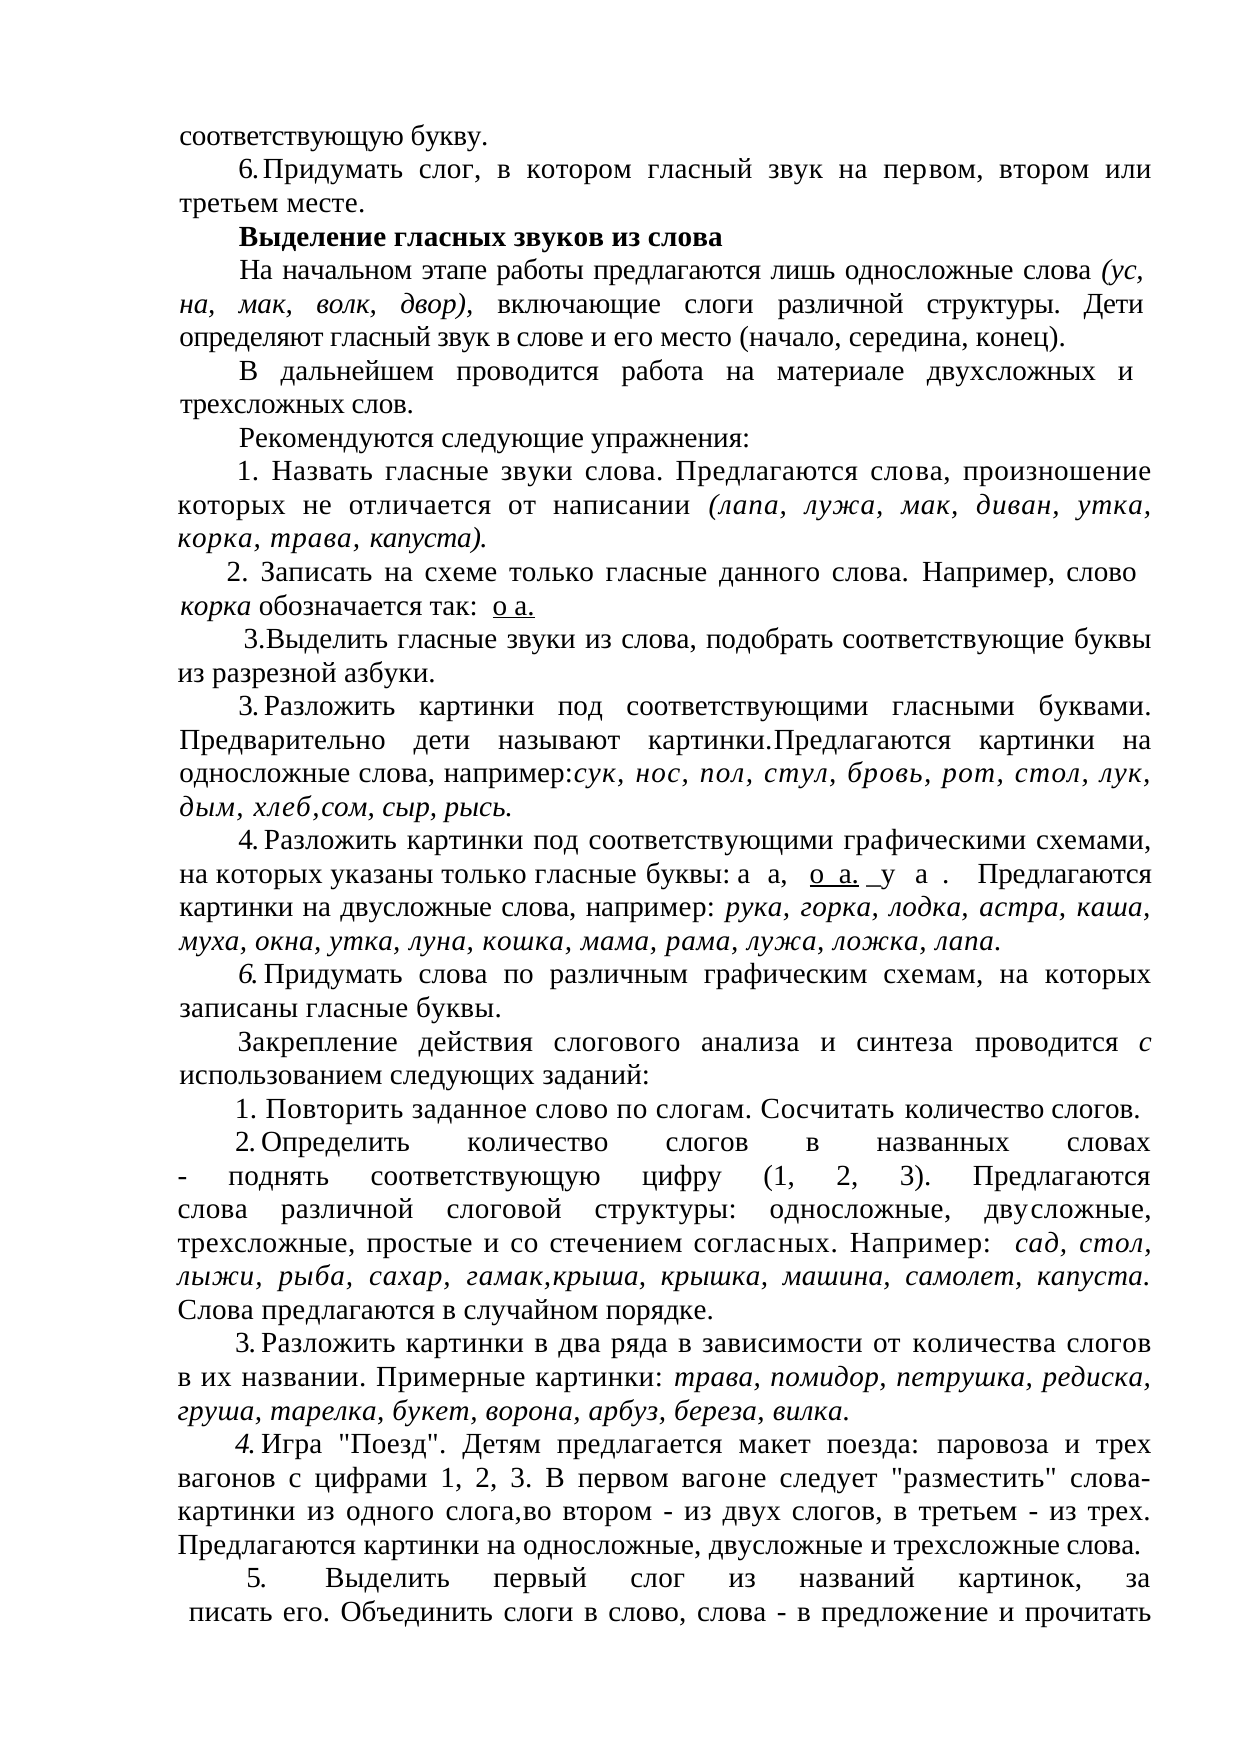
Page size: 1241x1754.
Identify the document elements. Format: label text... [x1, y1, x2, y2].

text 2. Записать на схеме только гласные данного слова. Например, слово корка обозначается так: о а. [180, 554, 1137, 621]
list Разложить картинки под соответствующими гласными буквами. Предварительно дети называют картинки.Предлагаются картинки на односложные слова, например:сук, нос, пол, стул, бровь, рот, стол, лук, дым, хлеб,сом, сыр, рысь. [179, 688, 1152, 822]
text 1. Повторить заданное слово по слогам. Сосчитать количество слогов. [179, 1091, 1152, 1124]
list Разложить картинки в два ряда в зависимости от количества слогов в их названии. Примерные картинки: трава, помидор, петрушка, редиска, груша, тарелка, букет, ворона, арбуз, береза, вилка. [177, 1326, 1152, 1426]
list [179, 118, 1152, 152]
text Закрепление действия слогового анализа и синтеза проводится с использованием следующих заданий: [179, 1024, 1152, 1091]
text 1. Назвать гласные звуки слова. Предлагаются слова, произношение которых не отличается от написании (лапа, лужа, мак, диван, утка, корка, трава, капуста). [177, 453, 1152, 554]
list Разложить картинки под соответствующими графическими схемами, на которых указаны только гласные буквы: а а, о а. _у а . Предлагаются картинки на двусложные слова, например: рука, горка, лодка, астра, каша, муха, окна, утка, луна, кошка, мама, рама, лужа, ложка, лапа. [179, 822, 1152, 957]
text 3.Выделить гласные звуки из слова, подобрать соответствующие буквы из разрезной азбуки. [177, 621, 1152, 688]
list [189, 1560, 1152, 1627]
list Придумать слог, в котором гласный звук на первом, втором или третьем месте. [179, 152, 1152, 219]
text 6. Придумать слова по различным графическим схемам, на которых записаны гласные буквы. [179, 957, 1152, 1024]
text На начальном этапе работы предлагаются лишь односложные слова (ус, на, мак, волк, двор), включающие слоги различной структуры. Дети определяют гласный звук в слове и его место (начало, середина, конец). [179, 252, 1144, 353]
list Игра "Поезд". Детям предлагается макет поезда: паровоза и трех вагонов с цифрами 1, 2, 3. В первом вагоне следует "разместить" слова-картинки из одного слога,во втором - из двух слогов, в третьем - из трех. Предлагаются картинки на односложные, двусложные и трехсложные слова. [177, 1426, 1152, 1560]
text Выделение гласных звуков из слова [239, 219, 1152, 252]
list Определить количество слогов в названных словах - поднять соответствующую цифру (1, 2, 3). Предлагаются слова различной слоговой структуры: односложные, двусложные, трехсложные, простые и со стечением согласных. Например: сад, стол, лыжи, рыба, сахар, гамак,крыша, крышка, машина, самолет, капуста. Слова предлагаются в случайном порядке. [177, 1124, 1152, 1326]
text В дальнейшем проводится работа на материале двухсложных и трехсложных слов. [180, 353, 1133, 420]
text Рекомендуются следующие упражнения: [177, 420, 1152, 453]
